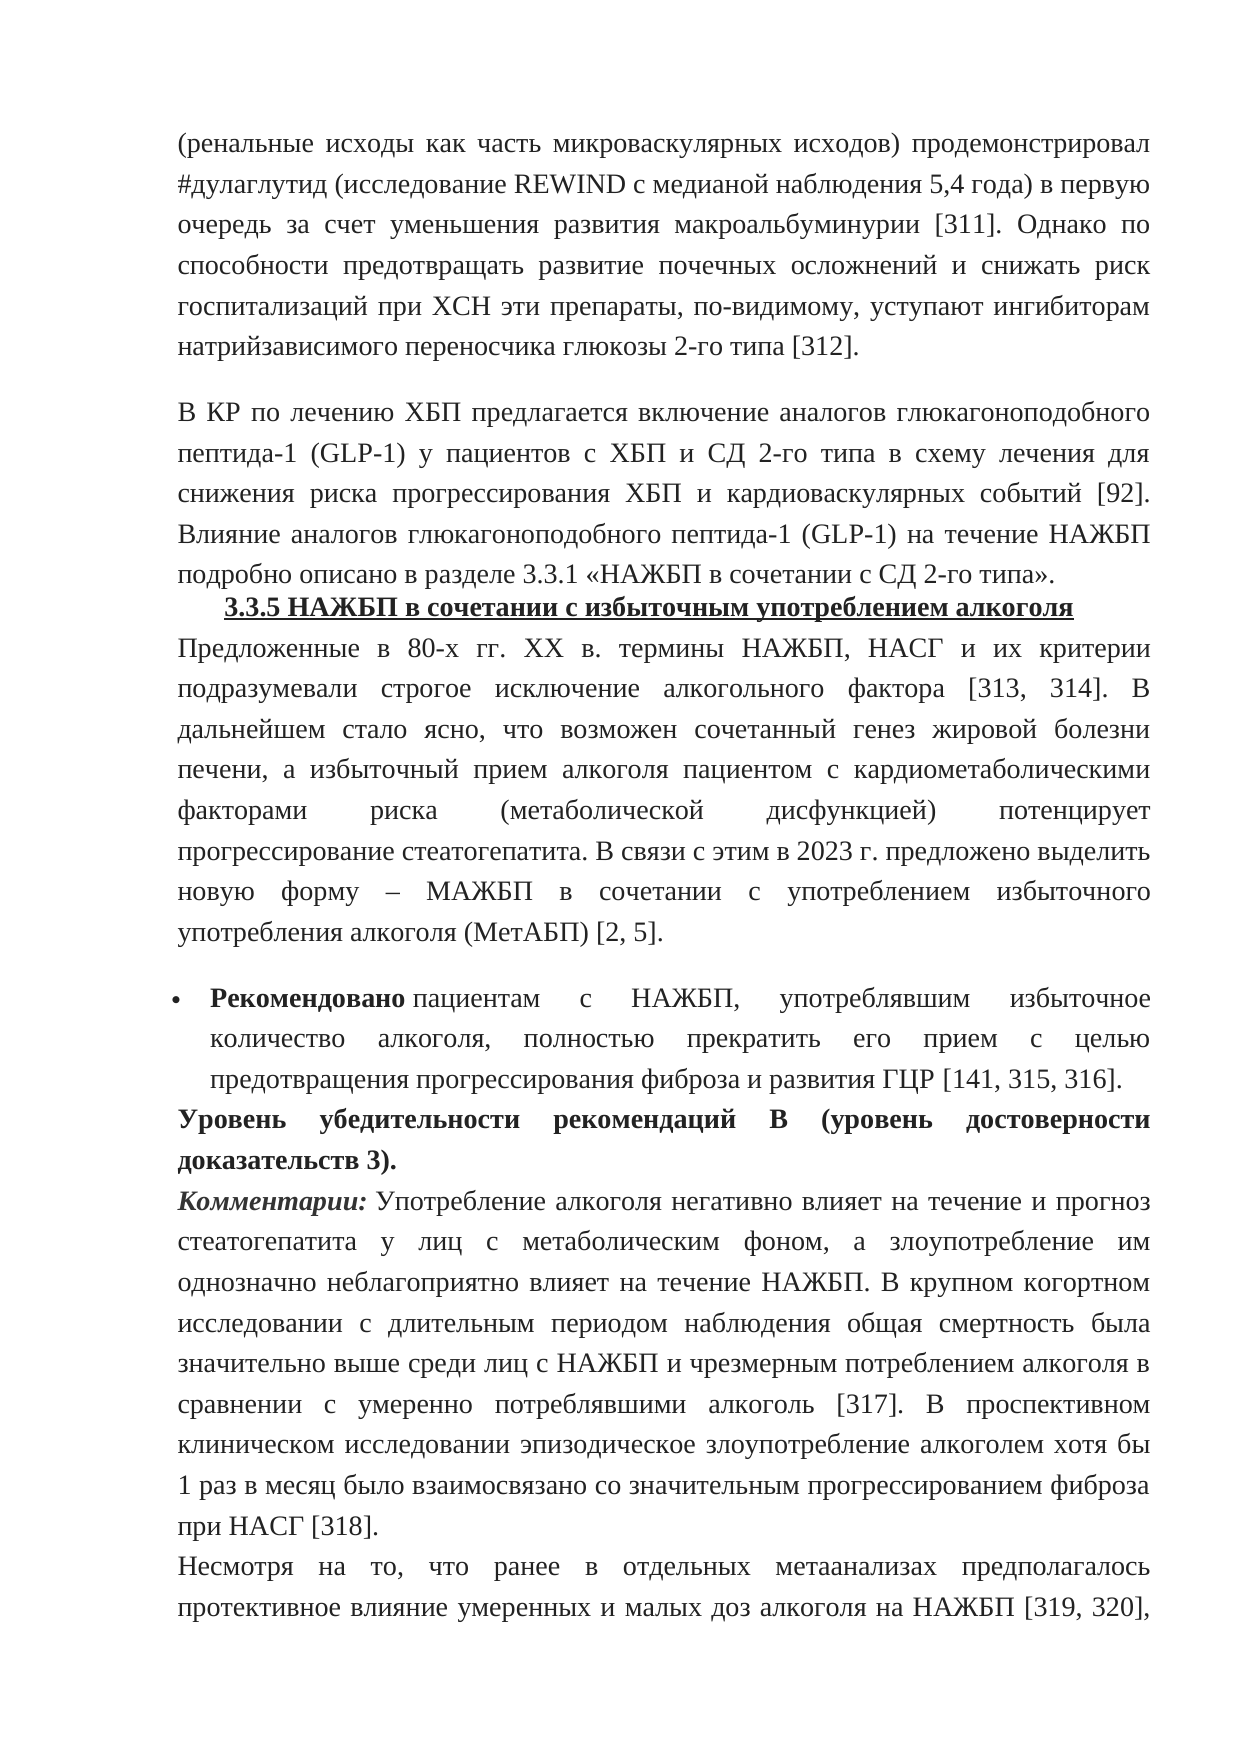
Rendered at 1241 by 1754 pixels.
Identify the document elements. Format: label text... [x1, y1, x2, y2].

list Рекомендовано пациентам с НАЖБП, употреблявшим избыточное количество алкоголя, полностью прекратить его прием с целью предотвращения прогрессирования фиброза и развития ГЦР [141, 315, 316]. [172, 972, 1152, 1094]
text В КР по лечению ХБП предлагается включение аналогов глюкагоноподобного пептида-1 (GLP-1) у пациентов с ХБП и СД 2-го типа в схему лечения для снижения риска прогрессирования ХБП и кардиоваскулярных событий [92]. Влияние аналогов глюкагоноподобного пептида-1 (GLP-1) на течение НАЖБП подробно описано в разделе 3.3.1 «НАЖБП в сочетании с СД 2-го типа». [177, 387, 1152, 590]
text 3.3.5 НАЖБП в сочетании с избыточным употреблением алкоголя [224, 590, 1105, 622]
text Уровень убедительности рекомендаций В (уровень достоверности доказательств 3). [177, 1094, 1152, 1176]
text Предложенные в 80-х гг. XX в. термины НАЖБП, НАСГ и их критерии подразумевали строгое исключение алкогольного фактора [313, 314]. В дальнейшем стало ясно, что возможен сочетанный генез жировой болезни печени, а избыточный прием алкоголя пациентом с кардиометаболическими факторами риска (метаболической дисфункцией) потенцирует прогрессирование стеатогепатита. В связи с этим в 2023 г. предложено выделить новую форму – МАЖБП в сочетании с употреблением избыточного употребления алкоголя (МетАБП) [2, 5]. [177, 622, 1152, 947]
text Комментарии: Употребление алкоголя негативно влияет на течение и прогноз стеатогепатита у лиц с метаболическим фоном, а злоупотребление им однозначно неблагоприятно влияет на течение НАЖБП. В крупном когортном исследовании с длительным периодом наблюдения общая смертность была значительно выше среди лиц с НАЖБП и чрезмерным потреблением алкоголя в сравнении с умеренно потреблявшими алкоголь [317]. В проспективном клиническом исследовании эпизодическое злоупотребление алкоголем хотя бы 1 раз в месяц было взаимосвязано со значительным прогрессированием фиброза при НАСГ [318]. [177, 1176, 1152, 1541]
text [177, 1541, 1152, 1622]
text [177, 118, 1152, 362]
